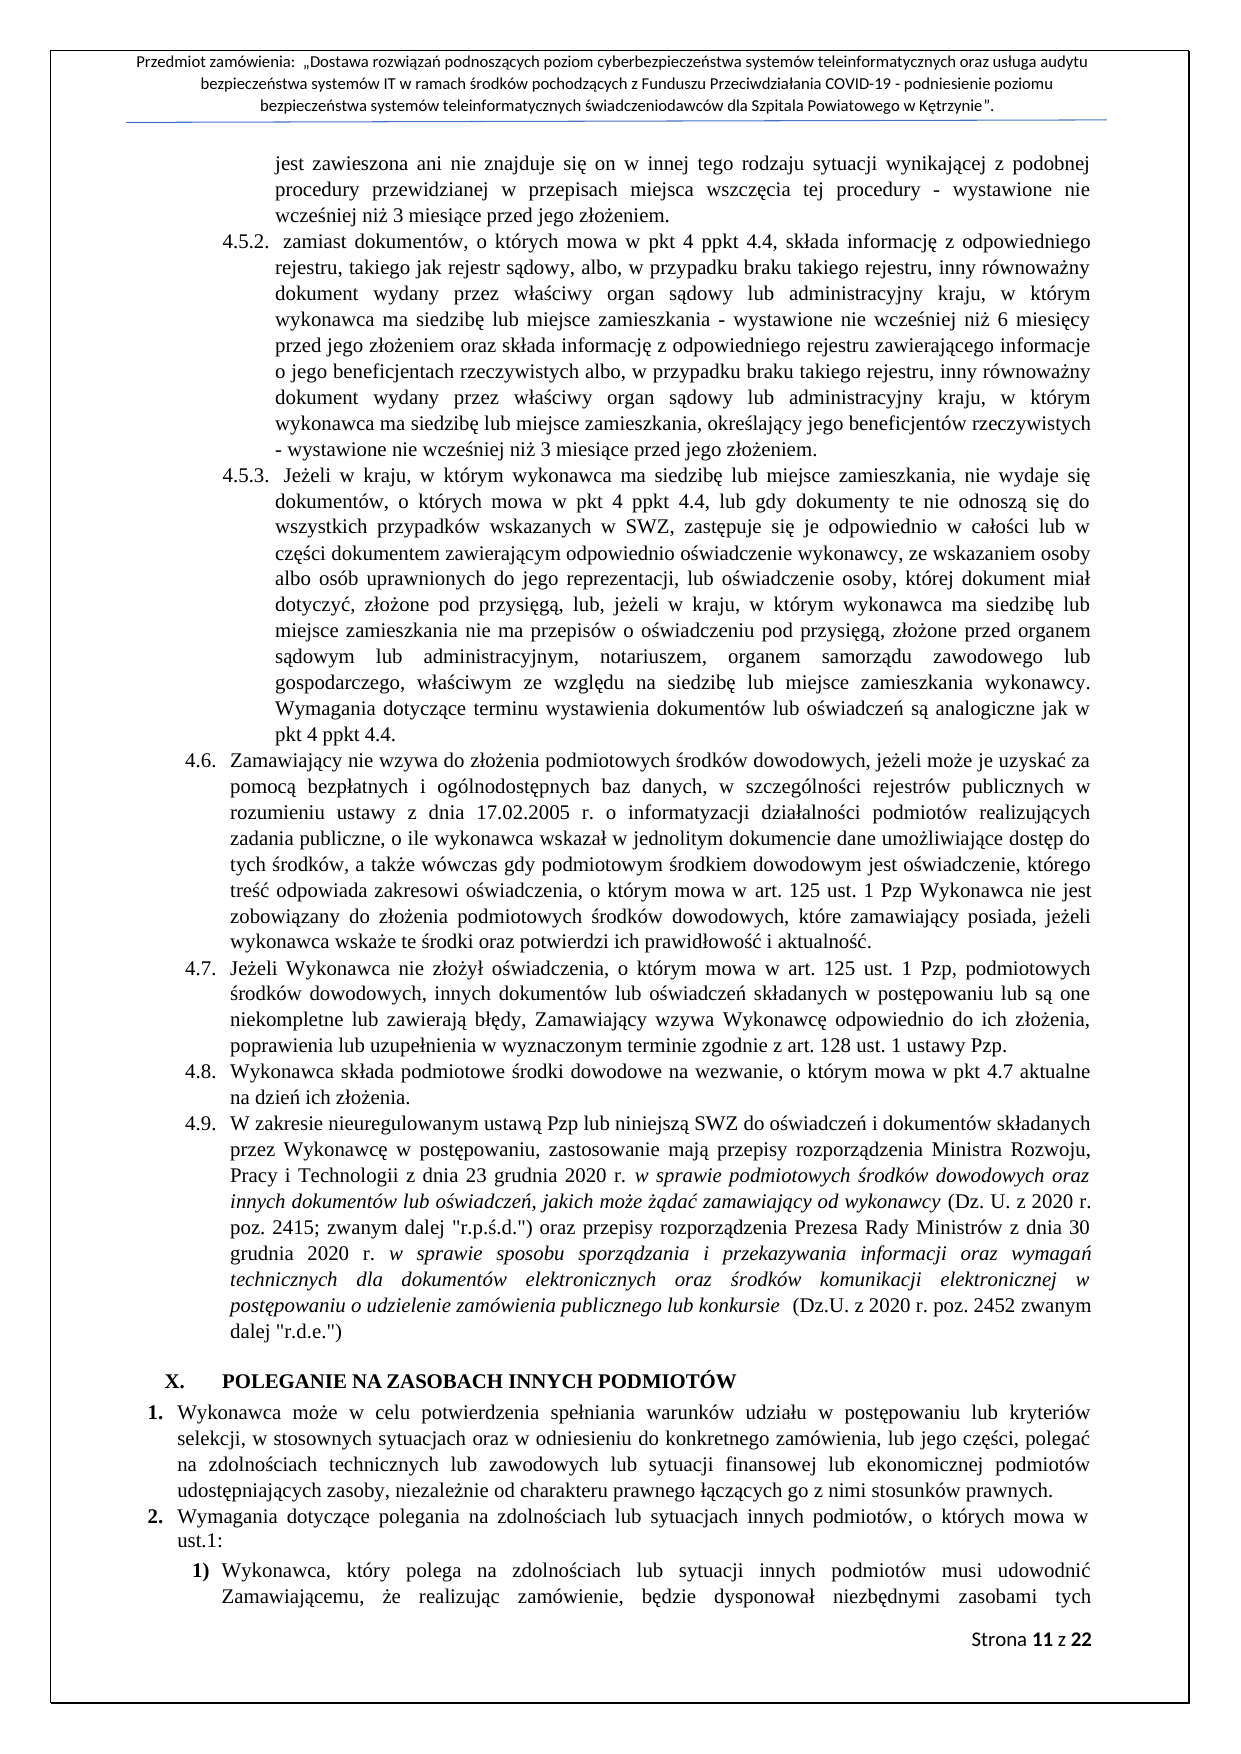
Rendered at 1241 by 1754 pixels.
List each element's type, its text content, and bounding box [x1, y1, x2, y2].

text 2. Wymagania dotyczące polegania na zdolnościach lub sytuacjach innych podmiotów, o których mowa w ust.1: [147, 1503, 1089, 1552]
list zamiast dokumentów, o których mowa w pkt 4 ppkt 4.4, składa informację z odpowiedniego rejestru, takiego jak rejestr sądowy, albo, w przypadku braku takiego rejestru, inny równoważny dokument wydany przez właściwy organ sądowy lub administracyjny kraju, w którym wykonawca ma siedzibę lub miejsce zamieszkania - wystawione nie wcześniej niż 6 miesięcy przed jego złożeniem oraz składa informację z odpowiedniego rejestru zawierającego informacje o jego beneficjentach rzeczywistych albo, w przypadku braku takiego rejestru, inny równoważny dokument wydany przez właściwy organ sądowy lub administracyjny kraju, w którym wykonawca ma siedzibę lub miejsce zamieszkania, określający jego beneficjentów rzeczywistych - wystawione nie wcześniej niż 3 miesiące przed jego złożeniem. [222, 229, 1092, 461]
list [222, 151, 1092, 227]
text 1. Wykonawca może w celu potwierdzenia spełniania warunków udziału w postępowaniu lub kryteriów selekcji, w stosownych sytuacjach oraz w odniesieniu do konkretnego zamówienia, lub jego części, polegać na zdolnościach technicznych lub zawodowych lub sytuacji finansowej lub ekonomicznej podmiotów udostępniających zasoby, niezależnie od charakteru prawnego łączących go z nimi stosunków prawnych. [147, 1400, 1092, 1502]
list Jeżeli w kraju, w którym wykonawca ma siedzibę lub miejsce zamieszkania, nie wydaje się dokumentów, o których mowa w pkt 4 ppkt 4.4, lub gdy dokumenty te nie odnoszą się do wszystkich przypadków wskazanych w SWZ, zastępuje się je odpowiednio w całości lub w części dokumentem zawierającym odpowiednio oświadczenie wykonawcy, ze wskazaniem osoby albo osób uprawnionych do jego reprezentacji, lub oświadczenie osoby, której dokument miał dotyczyć, złożone pod przysięgą, lub, jeżeli w kraju, w którym wykonawca ma siedzibę lub miejsce zamieszkania nie ma przepisów o oświadczeniu pod przysięgą, złożone przed organem sądowym lub administracyjnym, notariuszem, organem samorządu zawodowego lub gospodarczego, właściwym ze względu na siedzibę lub miejsce zamieszkania wykonawcy. Wymagania dotyczące terminu wystawienia dokumentów lub oświadczeń są analogiczne jak w pkt 4 ppkt 4.4. [222, 463, 1092, 746]
list Wykonawca składa podmiotowe środki dowodowe na wezwanie, o którym mowa w pkt 4.7 aktualne na dzień ich złożenia. [185, 1059, 1092, 1109]
list Jeżeli Wykonawca nie złożył oświadczenia, o którym mowa w art. 125 ust. 1 Pzp, podmiotowych środków dowodowych, innych dokumentów lub oświadczeń składanych w postępowaniu lub są one niekompletne lub zawierają błędy, Zamawiający wzywa Wykonawcę odpowiednio do ich złożenia, poprawienia lub uzupełnienia w wyznaczonym terminie zgodnie z art. 128 ust. 1 ustawy Pzp. [185, 955, 1092, 1057]
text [192, 1558, 1092, 1608]
list W zakresie nieuregulowanym ustawą Pzp lub niniejszą SWZ do oświadczeń i dokumentów składanych przez Wykonawcę w postępowaniu, zastosowanie mają przepisy rozporządzenia Ministra Rozwoju, Pracy i Technologii z dnia 23 grudnia 2020 r. w sprawie podmiotowych środków dowodowych oraz innych dokumentów lub oświadczeń, jakich może żądać zamawiający od wykonawcy (Dz. U. z 2020 r. poz. 2415; zwanym dalej "r.p.ś.d.") oraz przepisy rozporządzenia Prezesa Rady Ministrów z dnia 30 grudnia 2020 r. w sprawie sposobu sporządzania i przekazywania informacji oraz wymagań technicznych dla dokumentów elektronicznych oraz środków komunikacji elektronicznej w postępowaniu o udzielenie zamówienia publicznego lub konkursie (Dz.U. z 2020 r. poz. 2452 zwanym dalej "r.d.e.") [185, 1111, 1092, 1343]
list POLEGANIE NA ZASOBACH INNYCH PODMIOTÓW [185, 1369, 1092, 1393]
list Zamawiający nie wzywa do złożenia podmiotowych środków dowodowych, jeżeli może je uzyskać za pomocą bezpłatnych i ogólnodostępnych baz danych, w szczególności rejestrów publicznych w rozumieniu ustawy z dnia 17.02.2005 r. o informatyzacji działalności podmiotów realizujących zadania publiczne, o ile wykonawca wskazał w jednolitym dokumencie dane umożliwiające dostęp do tych środków, a także wówczas gdy podmiotowym środkiem dowodowym jest oświadczenie, którego treść odpowiada zakresowi oświadczenia, o którym mowa w art. 125 ust. 1 Pzp Wykonawca nie jest zobowiązany do złożenia podmiotowych środków dowodowych, które zamawiający posiada, jeżeli wykonawca wskaże te środki oraz potwierdzi ich prawidłowość i aktualność. [185, 748, 1092, 953]
